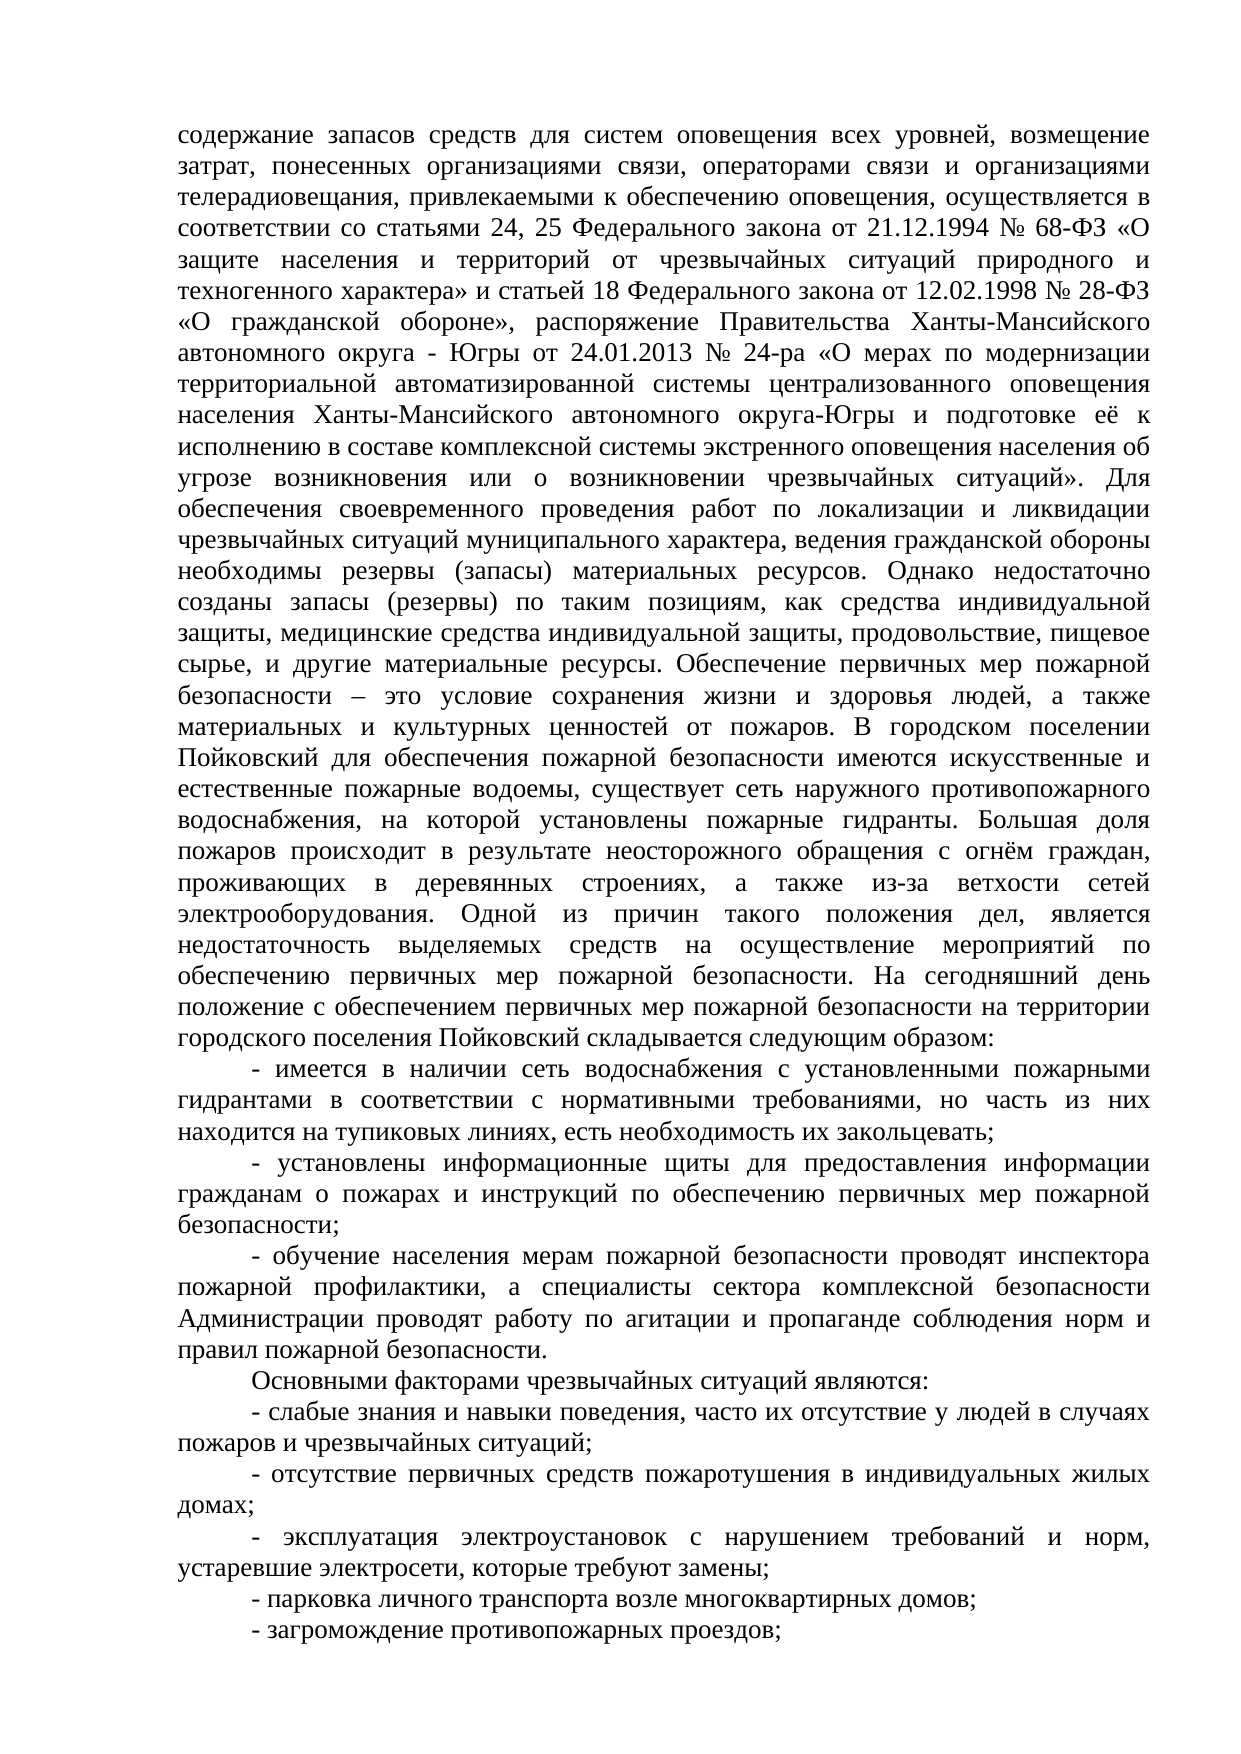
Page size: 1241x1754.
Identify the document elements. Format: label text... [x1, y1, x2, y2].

text - эксплуатация электроустановок с нарушением требований и норм, устаревшие электросети, которые требуют замены; [177, 1520, 1152, 1582]
text - парковка личного транспорта возле многоквартирных домов; [177, 1582, 1152, 1613]
text - отсутствие первичных средств пожаротушения в индивидуальных жилых домах; [177, 1457, 1152, 1520]
text - установлены информационные щиты для предоставления информации гражданам о пожарах и инструкций по обеспечению первичных мер пожарной безопасности; [177, 1146, 1152, 1239]
text - загромождение противопожарных проездов; [177, 1613, 1152, 1644]
text - обучение населения мерам пожарной безопасности проводят инспектора пожарной профилактики, а специалисты сектора комплексной безопасности Администрации проводят работу по агитации и пропаганде соблюдения норм и правил пожарной безопасности. [177, 1239, 1152, 1364]
text - имеется в наличии сеть водоснабжения с установленными пожарными гидрантами в соответствии с нормативными требованиями, но часть из них находится на тупиковых линиях, есть необходимость их закольцевать; [177, 1052, 1152, 1146]
text - слабые знания и навыки поведения, часто их отсутствие у людей в случаях пожаров и чрезвычайных ситуаций; [177, 1395, 1152, 1457]
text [177, 118, 1152, 1052]
text Основными факторами чрезвычайных ситуаций являются: [177, 1364, 1152, 1395]
